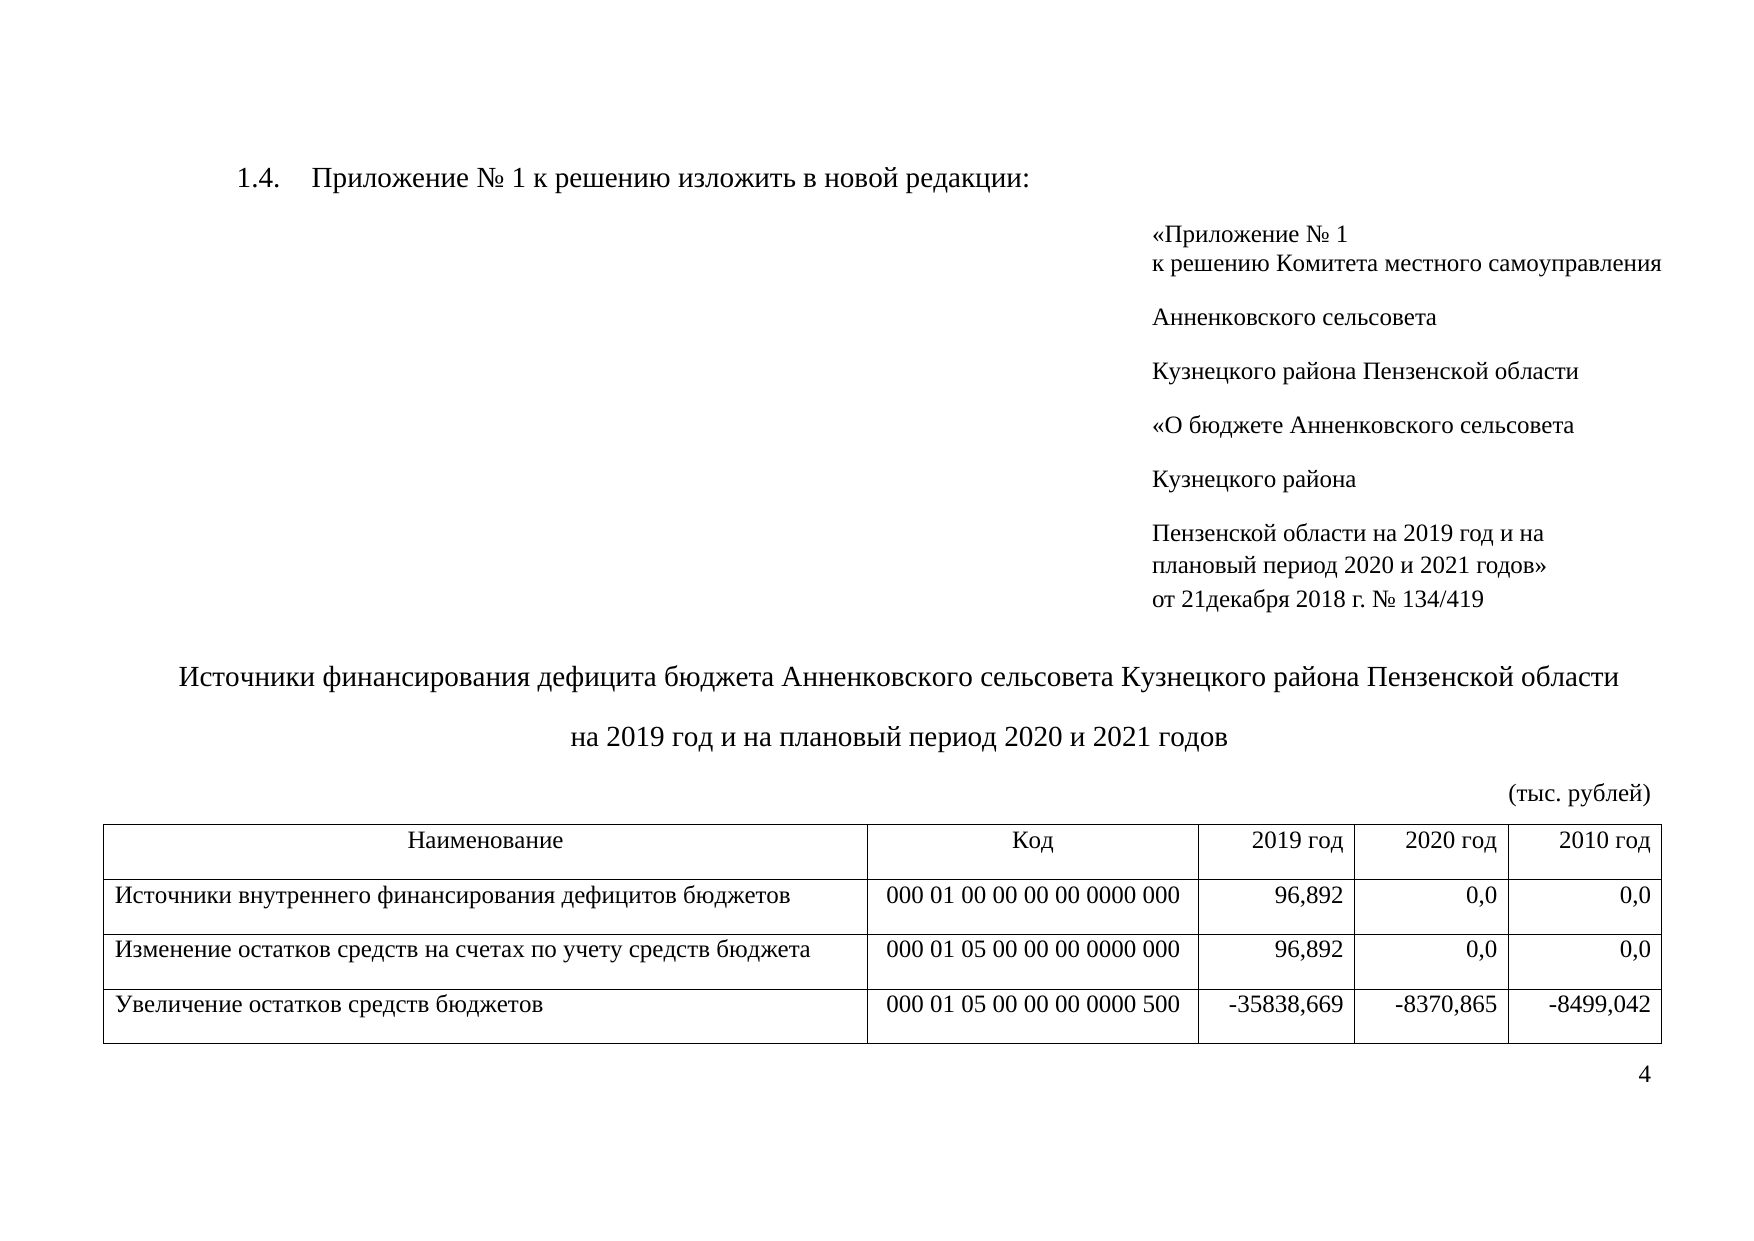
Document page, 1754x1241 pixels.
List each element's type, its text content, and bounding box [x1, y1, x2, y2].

table_header Код [868, 825, 1198, 879]
table_cell -8370,865 [1355, 990, 1508, 1043]
subtitle от 21декабря 2018 г. № 134/419 [1152, 584, 1651, 612]
subtitle Пензенской области на 2019 год и на плановый период 2020 и 2021 годов» [1152, 518, 1651, 579]
subtitle «Приложение № 1 [1152, 219, 1706, 248]
table_header 2010 год [1509, 825, 1661, 879]
table_header 2019 год [1199, 825, 1354, 879]
text «О бюджете Анненковского сельсовета [1152, 410, 1718, 439]
text Анненковского сельсовета [1152, 302, 1718, 331]
text Источники финансирования дефицита бюджета Анненковского сельсовета Кузнецкого района Пензенской области [148, 659, 1651, 693]
table_header Наименование [104, 825, 867, 879]
table_cell 0,0 [1509, 880, 1661, 933]
table_cell 000 01 05 00 00 00 0000 500 [868, 990, 1198, 1043]
text Кузнецкого района Пензенской области [1152, 356, 1718, 385]
table_cell 000 01 00 00 00 00 0000 000 [868, 880, 1198, 933]
table_header 2020 год [1355, 825, 1508, 879]
table_cell Изменение остатков средств на счетах по учету средств бюджета [104, 935, 867, 988]
table_cell 96,892 [1199, 880, 1354, 933]
table_cell 96,892 [1199, 935, 1354, 988]
table_cell -35838,669 [1199, 990, 1354, 1043]
table_cell -8499,042 [1509, 990, 1661, 1043]
table_cell 000 01 05 00 00 00 0000 000 [868, 935, 1198, 988]
table_cell 0,0 [1355, 880, 1508, 933]
text Кузнецкого района [1152, 464, 1718, 492]
table_cell Увеличение остатков средств бюджетов [104, 990, 867, 1043]
text (тыс. рублей) [148, 778, 1651, 807]
table_cell 0,0 [1509, 935, 1661, 988]
text к решению Комитета местного самоуправления [1152, 248, 1718, 277]
table_cell Источники внутреннего финансирования дефицитов бюджетов [104, 880, 867, 933]
text на 2019 год и на плановый период 2020 и 2021 годов [148, 719, 1651, 752]
list Приложение № 1 к решению изложить в новой редакции: [236, 160, 1651, 194]
table_cell 0,0 [1355, 935, 1508, 988]
